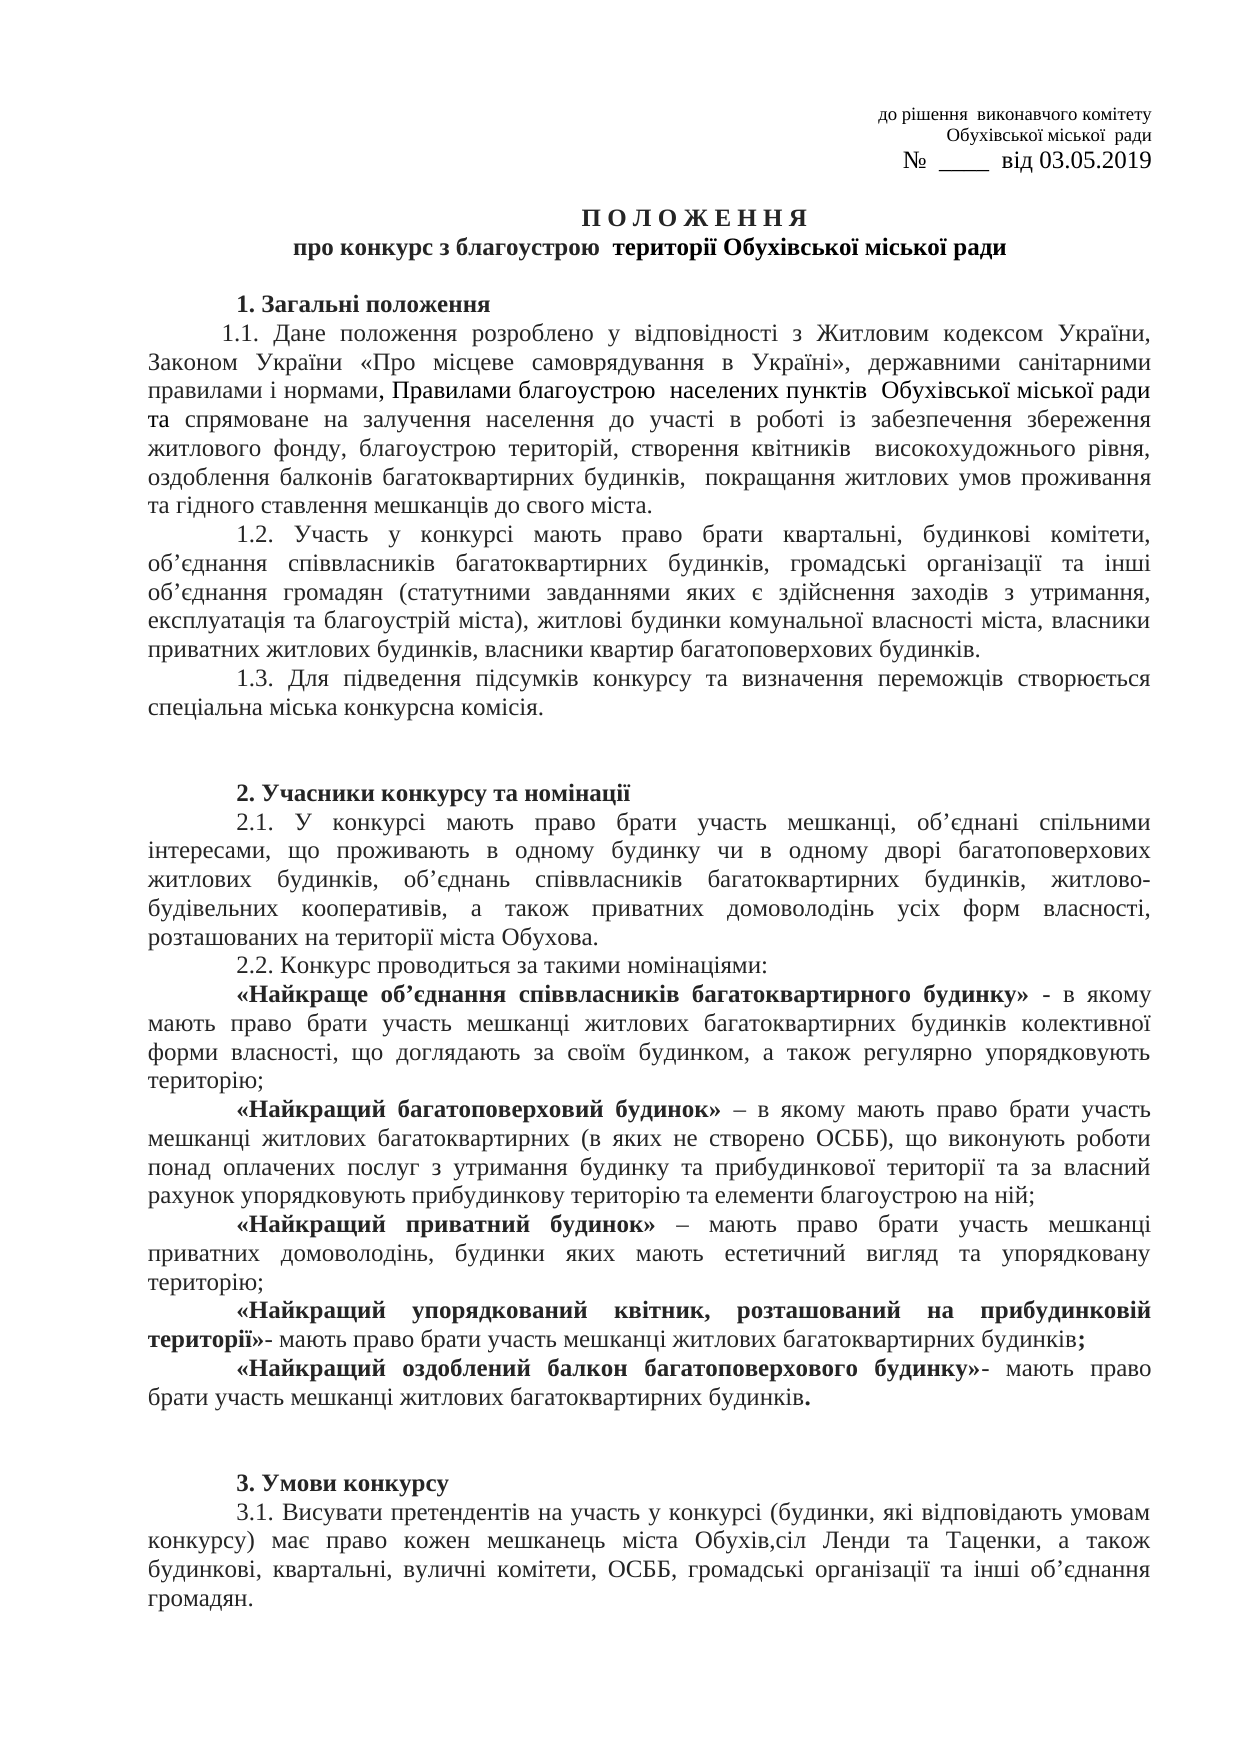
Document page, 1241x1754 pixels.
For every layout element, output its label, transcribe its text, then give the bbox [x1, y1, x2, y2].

text 1. Загальні положення [148, 289, 1152, 318]
text до рішення виконавчого комітету [148, 102, 1152, 124]
text П О Л О Ж Е Н Н Я про конкурс з благоустрою території Обухівської міської ради [148, 203, 1152, 289]
text «Найкращий оздоблений балкон багатоповерхового будинку»- мають право брати участь мешканці житлових багатоквартирних будинків. [148, 1353, 1152, 1411]
text «Найкращий приватний будинок» – мають право брати участь мешканці приватних домоволодінь, будинки яких мають естетичний вигляд та упорядковану територію; [148, 1209, 1152, 1296]
text 3.1. Висувати претендентів на участь у конкурсі (будинки, які відповідають умовам конкурсу) має право кожен мешканець міста Обухів,сіл Ленди та Таценки, а також будинкові, квартальні, вуличні комітети, ОСББ, громадські організації та інші об’єднання громадян. [148, 1497, 1152, 1612]
text 1.2. Участь у конкурсі мають право брати квартальні, будинкові комітети, об’єднання співвласників багатоквартирних будинків, громадські організації та інші об’єднання громадян (статутними завданнями яких є здійснення заходів з утримання, експлуатація та благоустрій міста), житлові будинки комунальної власності міста, власники приватних житлових будинків, власники квартир багатоповерхових будинків. [148, 519, 1152, 663]
text 2. Учасники конкурсу та номінації [148, 778, 1152, 807]
text 1.1. Дане положення розроблено у відповідності з Житловим кодексом України, Законом України «Про місцеве самоврядування в Україні», державними санітарними правилами і нормами, Правилами благоустрою населених пунктів Обухівської міської ради та спрямоване на залучення населення до участі в роботі із забезпечення збереження житлового фонду, благоустрою територій, створення квітників високохудожнього рівня, оздоблення балконів багатоквартирних будинків, покращання житлових умов проживання та гідного ставлення мешканців до свого міста. [148, 318, 1152, 519]
text Обухівської міської ради [148, 124, 1152, 146]
text «Найкращий упорядкований квітник, розташований на прибудинковій території»- мають право брати участь мешканці житлових багатоквартирних будинків; [148, 1296, 1152, 1353]
text «Найкращий багатоповерховий будинок» – в якому мають право брати участь мешканці житлових багатоквартирних (в яких не створено ОСББ), що виконують роботи понад оплачених послуг з утримання будинку та прибудинкової території та за власний рахунок упорядковують прибудинкову територію та елементи благоустрою на ній; [148, 1094, 1152, 1209]
text 2.1. У конкурсі мають право брати участь мешканці, об’єднані спільними інтересами, що проживають в одному будинку чи в одному дворі багатоповерхових житлових будинків, об’єднань співвласників багатоквартирних будинків, житлово-будівельних кооперативів, а також приватних домоволодінь усіх форм власності, розташованих на території міста Обухова. [148, 807, 1152, 951]
text 2.2. Конкурс проводиться за такими номінаціями: [148, 951, 1152, 979]
text № ____ від 03.05.2019 [148, 146, 1152, 174]
text 1.3. Для підведення підсумків конкурсу та визначення переможців створюється спеціальна міська конкурсна комісія. [148, 663, 1152, 721]
text 3. Умови конкурсу [148, 1468, 1152, 1497]
text «Найкраще об’єднання співвласників багатоквартирного будинку» - в якому мають право брати участь мешканці житлових багатоквартирних будинків колективної форми власності, що доглядають за своїм будинком, а також регулярно упорядковують територію; [148, 979, 1152, 1094]
